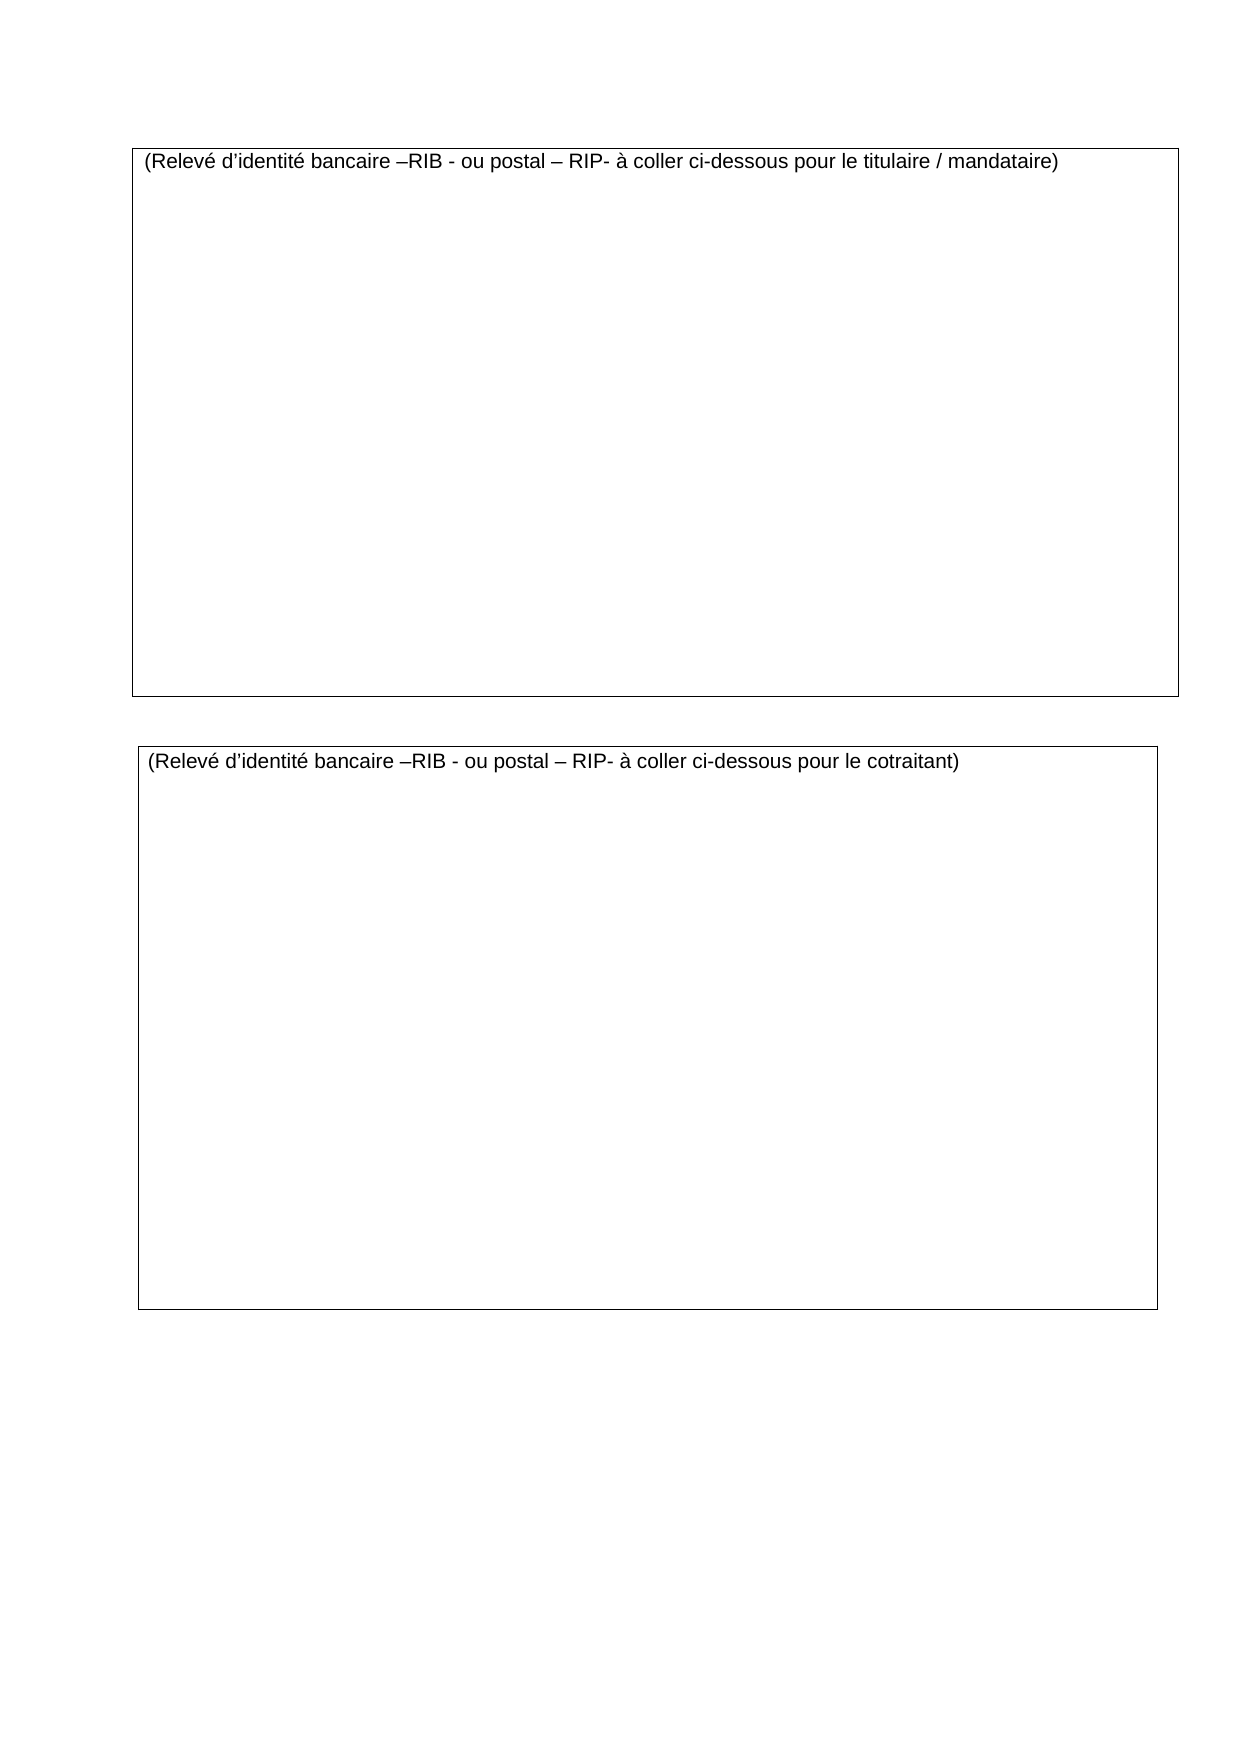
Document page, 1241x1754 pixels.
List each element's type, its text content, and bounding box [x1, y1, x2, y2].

table_header (Relevé d’identité bancaire –RIB - ou postal – RIP- à coller ci-dessous pour le titulaire / mandataire) [133, 149, 1178, 696]
text (Relevé d’identité bancaire –RIB - ou postal – RIP- à coller ci-dessous pour le cotraitant) [139, 747, 1157, 773]
